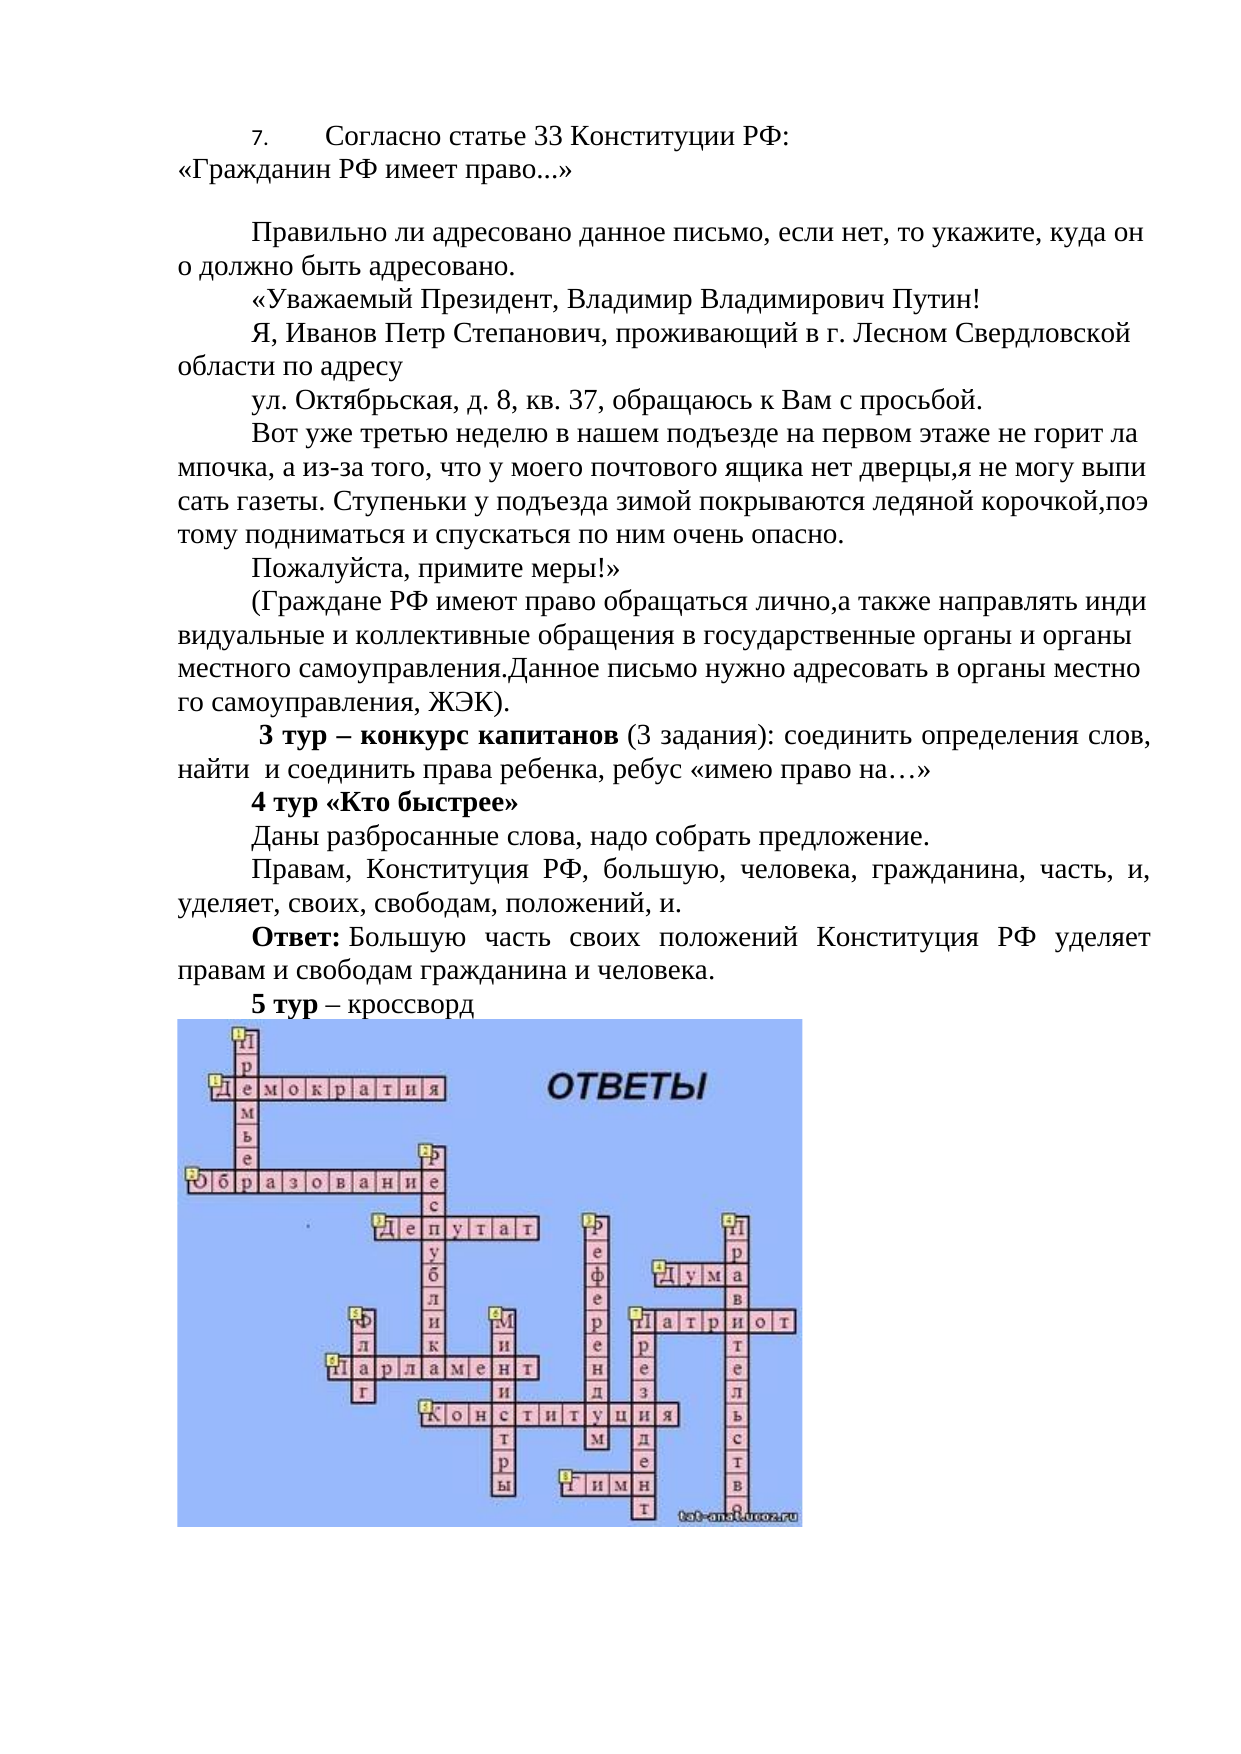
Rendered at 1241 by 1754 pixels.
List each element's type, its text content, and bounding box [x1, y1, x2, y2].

text 3 тур – конкурс капитанов (3 задания): соединить определения слов, найти и соединить права ребенка, ребус «имею право на…» [177, 717, 1152, 784]
text 5 тур – кроссворд [177, 986, 1152, 1019]
text Вот уже третью неделю в нашем подъезде на первом этаже не горит лампочка, а из-за того, что у моего почтового ящика нет дверцы,я не могу выписать газеты. Ступеньки у подъезда зимой покрываются ледяной корочкой,поэтому подниматься и спускаться по ним очень опасно. [177, 416, 1152, 550]
text ул. Октябрьская, д. 8, кв. 37, обращаюсь к Вам с просьбой. [177, 382, 1152, 416]
text (Граждане РФ имеют право обращаться лично,а также направлять индивидуальные и коллективные обращения в государственные органы и органы местного самоуправления.Данное письмо нужно адресовать в органы местного самоуправления, ЖЭК). [177, 583, 1152, 717]
text Пожалуйста, примите меры!» [177, 550, 1152, 583]
text Я, Иванов Петр Степанович, проживающий в г. Лесном Свердловской области по адресу [177, 315, 1152, 382]
text «Уважаемый Президент, Владимир Владимирович Путин! [177, 281, 1152, 315]
text Ответ: Большую часть своих положений Конституция РФ уделяет правам и свободам гражданина и человека. [177, 919, 1152, 986]
text Правильно ли адресовано данное письмо, если нет, то укажите, куда оно должно быть адресовано. [177, 214, 1152, 281]
text Правам, Конституция РФ, большую, человека, гражданина, часть, и, уделяет, своих, свободам, положений, и. [177, 852, 1152, 919]
text Даны разбросанные слова, надо собрать предложение. [177, 818, 1152, 852]
list Согласно статье 33 Конституции РФ: «Гражданин РФ имеет право...» [177, 118, 1152, 185]
text 4 тур «Кто быстрее» [177, 784, 1152, 818]
picture [177, 1019, 803, 1527]
